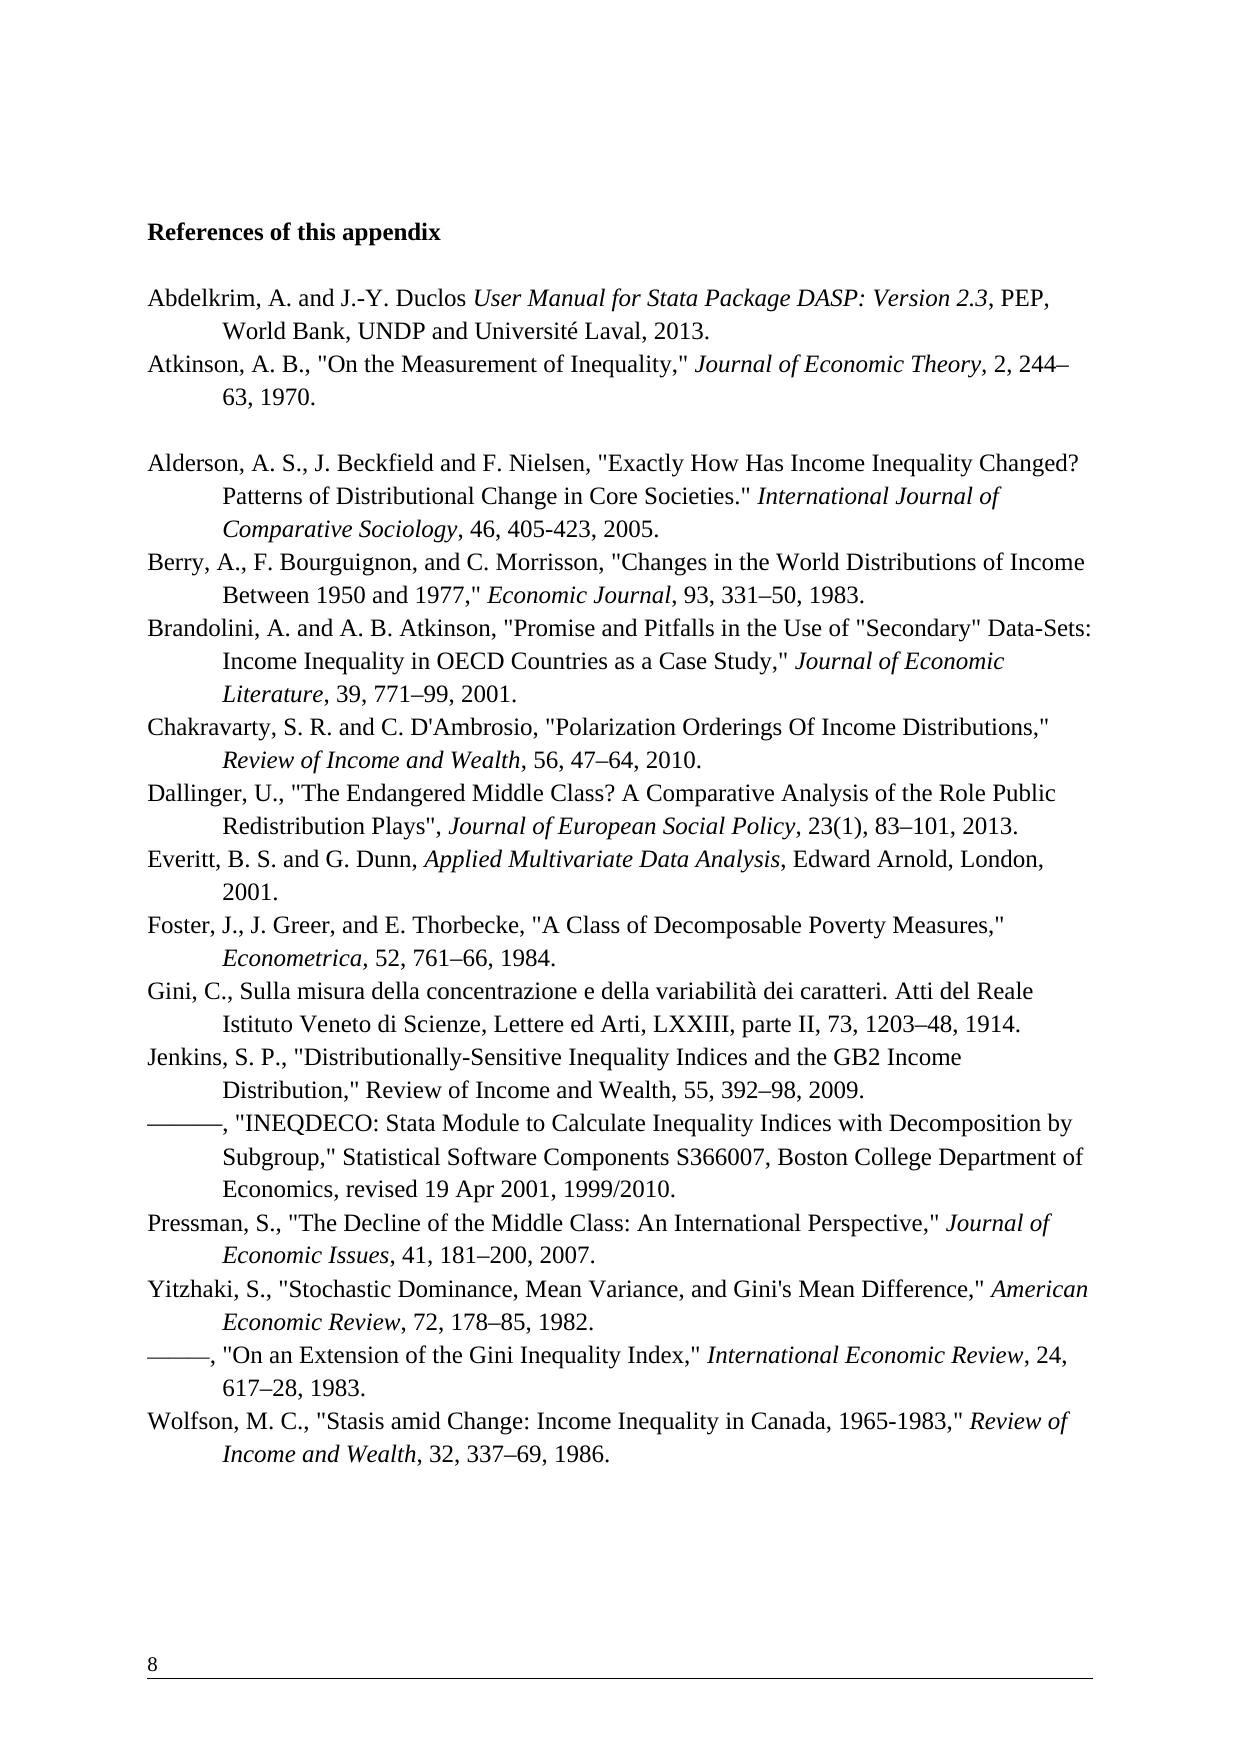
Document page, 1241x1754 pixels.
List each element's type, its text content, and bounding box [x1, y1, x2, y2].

text ———, "INEQDECO: Stata Module to Calculate Inequality Indices with Decomposition by Subgroup," Statistical Software Components S366007, Boston College Department of Economics, revised 19 Apr 2001, 1999/2010. [147, 1108, 1093, 1203]
text Brandolini, A. and A. B. Atkinson, "Promise and Pitfalls in the Use of "Secondary" Data-Sets: Income Inequality in OECD Countries as a Case Study," Journal of Economic Literature, 39, 771–99, 2001. [147, 613, 1093, 708]
text Dallinger, U., "The Endangered Middle Class? A Comparative Analysis of the Role Public Redistribution Plays", Journal of European Social Policy, 23(1), 83–101, 2013. [147, 778, 1093, 840]
text Jenkins, S. P., "Distributionally-Sensitive Inequality Indices and the GB2 Income Distribution," Review of Income and Wealth, 55, 392–98, 2009. [147, 1042, 1093, 1104]
text Foster, J., J. Greer, and E. Thorbecke, "A Class of Decomposable Poverty Measures," Econometrica, 52, 761–66, 1984. [147, 910, 1093, 972]
text Berry, A., F. Bourguignon, and C. Morrisson, "Changes in the World Distributions of Income Between 1950 and 1977," Economic Journal, 93, 331–50, 1983. [147, 547, 1093, 609]
text Everitt, B. S. and G. Dunn, Applied Multivariate Data Analysis, Edward Arnold, London, 2001. [147, 844, 1093, 906]
text Alderson, A. S., J. Beckfield and F. Nielsen, "Exactly How Has Income Inequality Changed? Patterns of Distributional Change in Core Societies." International Journal of Comparative Sociology, 46, 405-423, 2005. [147, 448, 1093, 543]
text Yitzhaki, S., "Stochastic Dominance, Mean Variance, and Gini's Mean Difference," American Economic Review, 72, 178–85, 1982. [147, 1274, 1093, 1335]
text Gini, C., Sulla misura della concentrazione e della variabilità dei caratteri. Atti del Reale Istituto Veneto di Scienze, Lettere ed Arti, LXXIII, parte II, 73, 1203–48, 1914. [147, 976, 1093, 1038]
text Wolfson, M. C., "Stasis amid Change: Income Inequality in Canada, 1965-1983," Review of Income and Wealth, 32, 337–69, 1986. [147, 1406, 1093, 1467]
text Abdelkrim, A. and J.-Y. Duclos User Manual for Stata Package DASP: Version 2.3, PEP, World Bank, UNDP and Université Laval, 2013. [147, 283, 1093, 345]
text Chakravarty, S. R. and C. D'Ambrosio, "Polarization Orderings Of Income Distributions," Review of Income and Wealth, 56, 47–64, 2010. [147, 712, 1093, 774]
text Atkinson, A. B., "On the Measurement of Inequality," Journal of Economic Theory, 2, 244–63, 1970. [147, 349, 1093, 411]
text Pressman, S., "The Decline of the Middle Class: An International Perspective," Journal of Economic Issues, 41, 181–200, 2007. [147, 1208, 1093, 1269]
text ———, "On an Extension of the Gini Inequality Index," International Economic Review, 24, 617–28, 1983. [147, 1340, 1093, 1401]
text References of this appendix [147, 217, 1093, 246]
